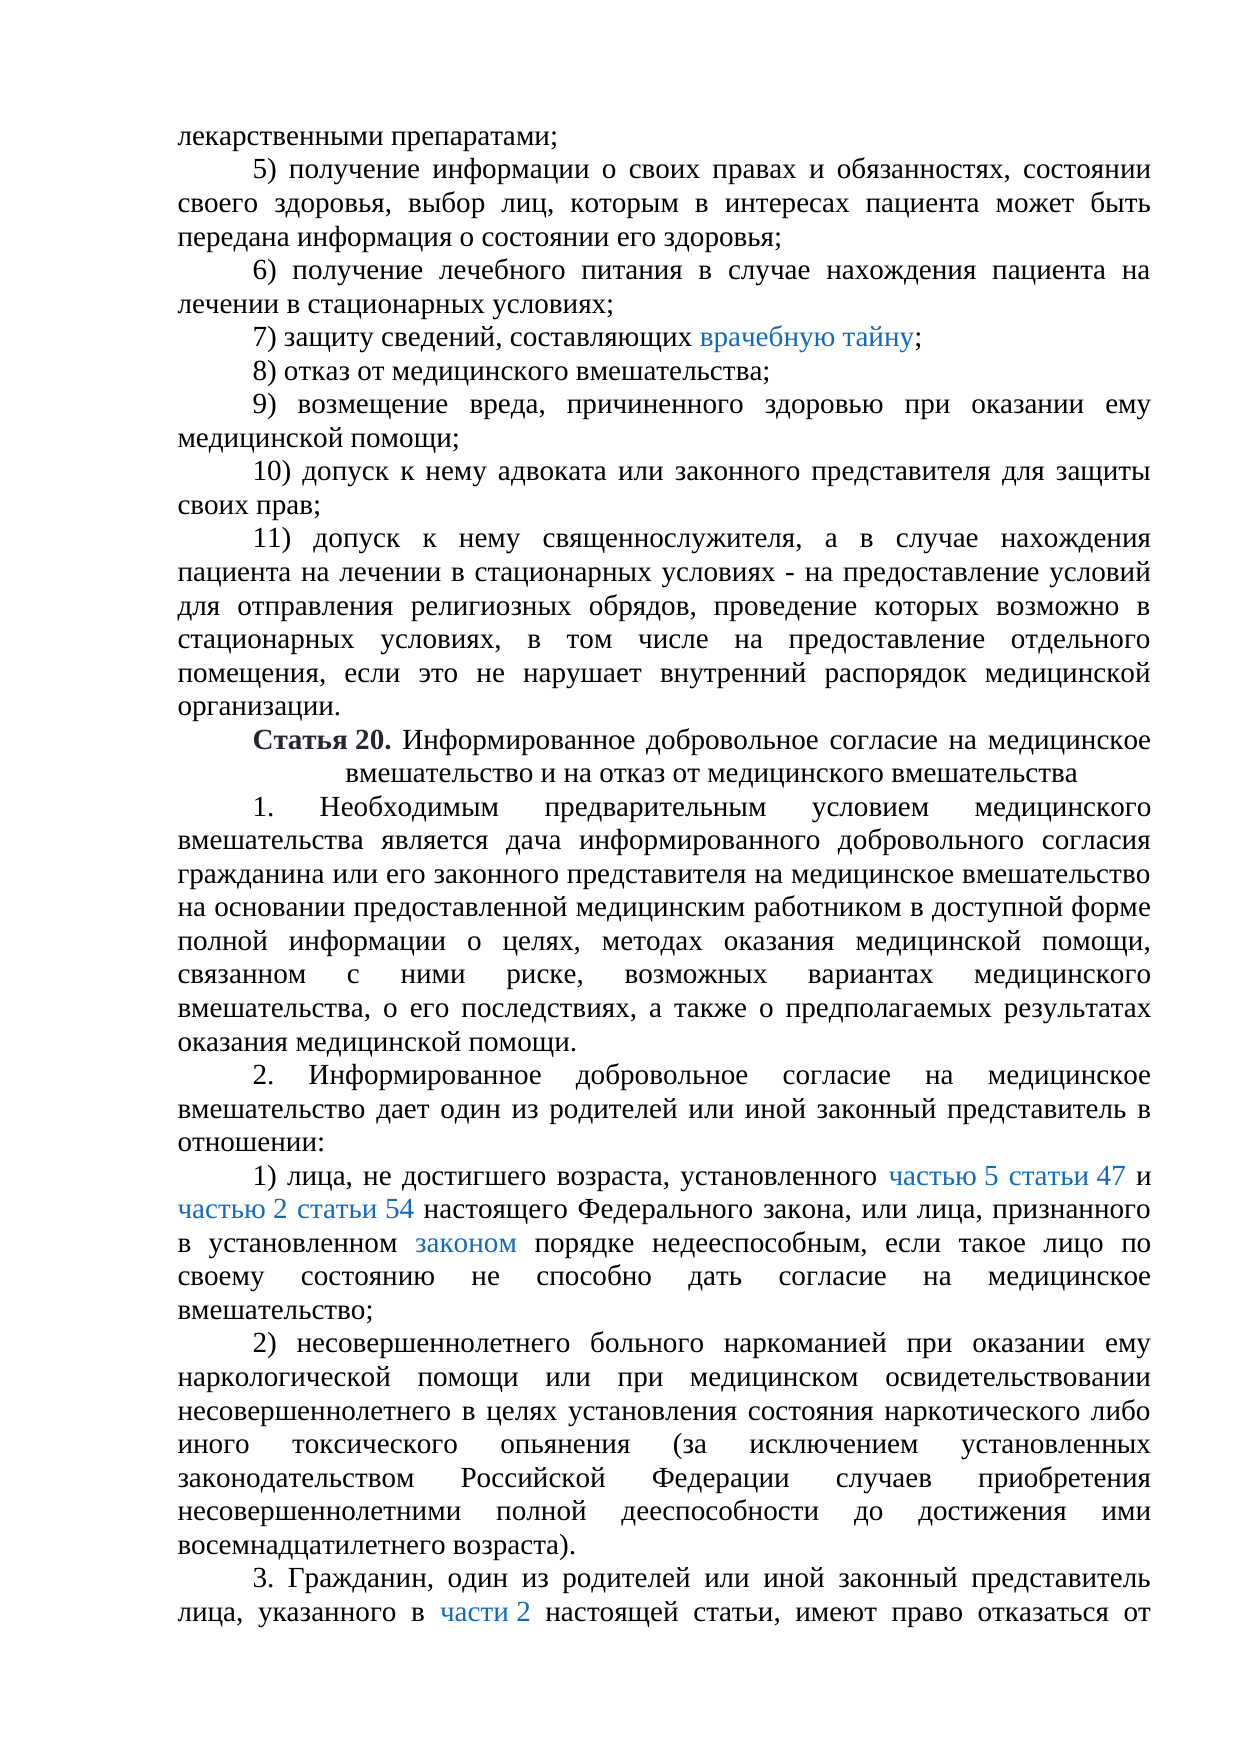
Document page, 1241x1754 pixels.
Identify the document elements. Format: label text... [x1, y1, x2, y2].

text 7) защиту сведений, составляющих врачебную тайну; [177, 319, 1152, 353]
text 10) допуск к нему адвоката или законного представителя для защиты своих прав; [177, 453, 1152, 521]
text 11) допуск к нему священнослужителя, а в случае нахождения пациента на лечении в стационарных условиях - на предоставление условий для отправления религиозных обрядов, проведение которых возможно в стационарных условиях, в том числе на предоставление отдельного помещения, если это не нарушает внутренний распорядок медицинской организации. [177, 521, 1152, 722]
text 1. Необходимым предварительным условием медицинского вмешательства является дача информированного добровольного согласия гражданина или его законного представителя на медицинское вмешательство на основании предоставленной медицинским работником в доступной форме полной информации о целях, методах оказания медицинской помощи, связанном с ними риске, возможных вариантах медицинского вмешательства, о его последствиях, а также о предполагаемых результатах оказания медицинской помощи. [177, 789, 1152, 1057]
text 2. Информированное добровольное согласие на медицинское вмешательство дает один из родителей или иной законный представитель в отношении: [177, 1057, 1152, 1158]
text 6) получение лечебного питания в случае нахождения пациента на лечении в стационарных условиях; [177, 252, 1152, 319]
text 5) получение информации о своих правах и обязанностях, состоянии своего здоровья, выбор лиц, которым в интересах пациента может быть передана информация о состоянии его здоровья; [177, 152, 1152, 252]
text Статья 20. Информированное добровольное согласие на медицинское вмешательство и на отказ от медицинского вмешательства [252, 722, 1152, 789]
text 1) лица, не достигшего возраста, установленного частью 5 статьи 47 и частью 2 статьи 54 настоящего Федерального закона, или лица, признанного в установленном законом порядке недееспособным, если такое лицо по своему состоянию не способно дать согласие на медицинское вмешательство; [177, 1158, 1152, 1326]
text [177, 118, 1152, 152]
text 9) возмещение вреда, причиненного здоровью при оказании ему медицинской помощи; [177, 386, 1152, 453]
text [177, 1560, 1152, 1627]
text 8) отказ от медицинского вмешательства; [177, 353, 1152, 386]
text 2) несовершеннолетнего больного наркоманией при оказании ему наркологической помощи или при медицинском освидетельствовании несовершеннолетнего в целях установления состояния наркотического либо иного токсического опьянения (за исключением установленных законодательством Российской Федерации случаев приобретения несовершеннолетними полной дееспособности до достижения ими восемнадцатилетнего возраста). [177, 1326, 1152, 1560]
